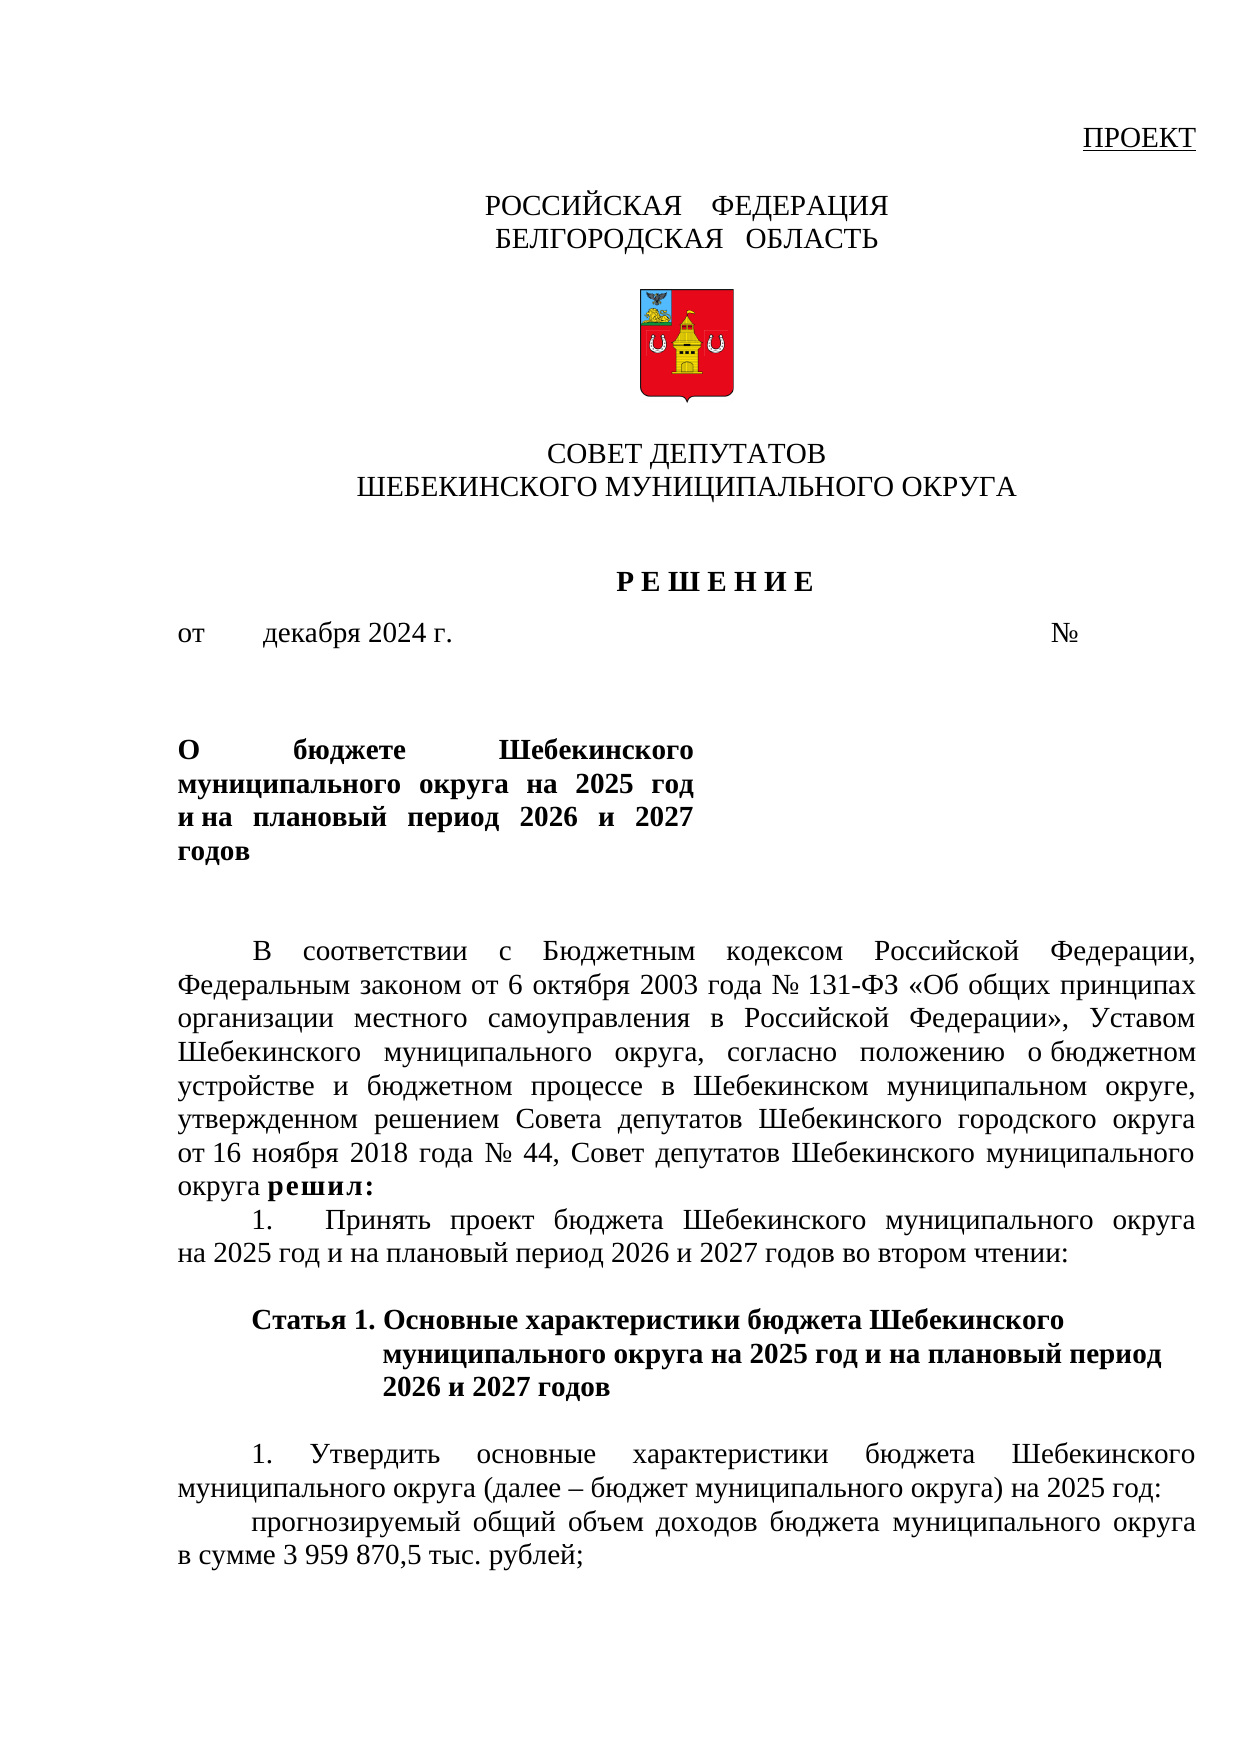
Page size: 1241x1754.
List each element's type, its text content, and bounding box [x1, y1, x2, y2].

text РОССИЙСКАЯ ФЕДЕРАЦИЯ [177, 188, 1196, 221]
text СОВЕТ ДЕПУТАТОВ [177, 436, 1196, 469]
text 2026 и 2027 годов [177, 1369, 1196, 1403]
text Р Е Ш Е Н И Е [177, 564, 1196, 598]
text ШЕБЕКИНСКОГО МУНИЦИПАЛЬНОГО ОКРУГА [177, 469, 1196, 503]
text Статья 1. Основные характеристики бюджета Шебекинского [177, 1302, 1196, 1336]
text прогнозируемый общий объем доходов бюджета муниципального округа в сумме 3 959 870,5 тыс. рублей; [177, 1504, 1196, 1571]
text 1. Утвердить основные характеристики бюджета Шебекинского муниципального округа (далее – бюджет муниципального округа) на 2025 год: [177, 1437, 1196, 1504]
text от декабря 2024 г. № [177, 615, 1196, 648]
text муниципального округа на 2025 год и на плановый период [177, 1336, 1196, 1369]
list Принять проект бюджета Шебекинского муниципального округа на 2025 год и на плановый период 2026 и 2027 годов во втором чтении: [177, 1202, 1196, 1269]
text БЕЛГОРОДСКАЯ ОБЛАСТЬ [177, 221, 1196, 255]
text В соответствии с Бюджетным кодексом Российской Федерации, Федеральным законом от 6 октября 2003 года № 131-ФЗ «Об общих принципах организации местного самоуправления в Российской Федерации», Уставом Шебекинского муниципального округа, согласно положению о бюджетном устройстве и бюджетном процессе в Шебекинском муниципальном округе, утвержденном решением Совета депутатов Шебекинского городского округа от 16 ноября 2018 года № 44, Совет депутатов Шебекинского муниципального округа решил: [177, 933, 1196, 1202]
text О бюджете Шебекинского муниципального округа на 2025 год и на плановый период 2026 и 2027 годов [177, 732, 694, 866]
text ПРОЕКТ [177, 121, 1196, 154]
